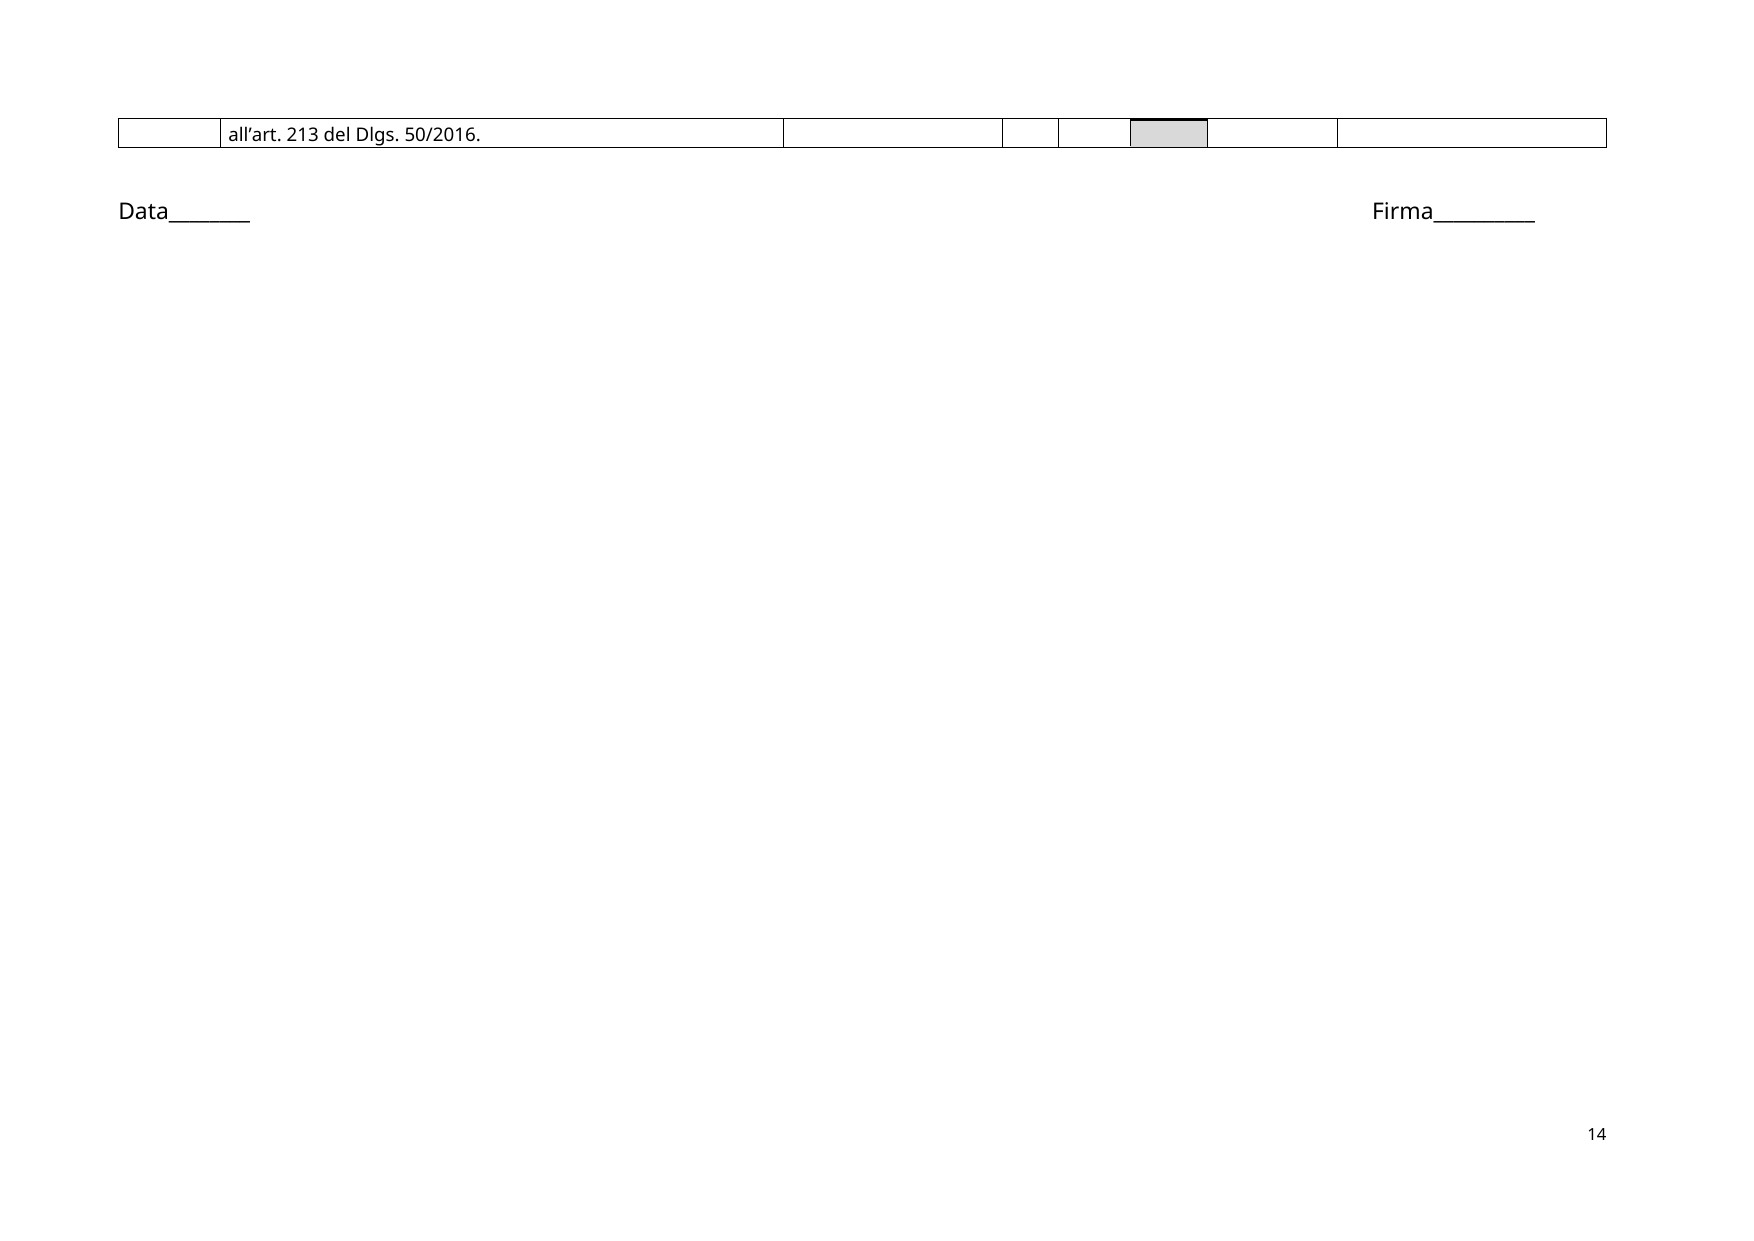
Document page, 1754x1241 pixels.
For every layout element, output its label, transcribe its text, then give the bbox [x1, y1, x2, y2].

text Data________ Firma__________ [118, 195, 1606, 226]
table_cell [1003, 119, 1058, 147]
table_cell 17. [119, 119, 220, 147]
table_cell [1059, 119, 1130, 147]
table_cell [1130, 121, 1207, 147]
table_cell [221, 119, 783, 147]
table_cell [784, 119, 1002, 147]
table_cell [1208, 119, 1337, 147]
table_cell [1338, 119, 1606, 147]
